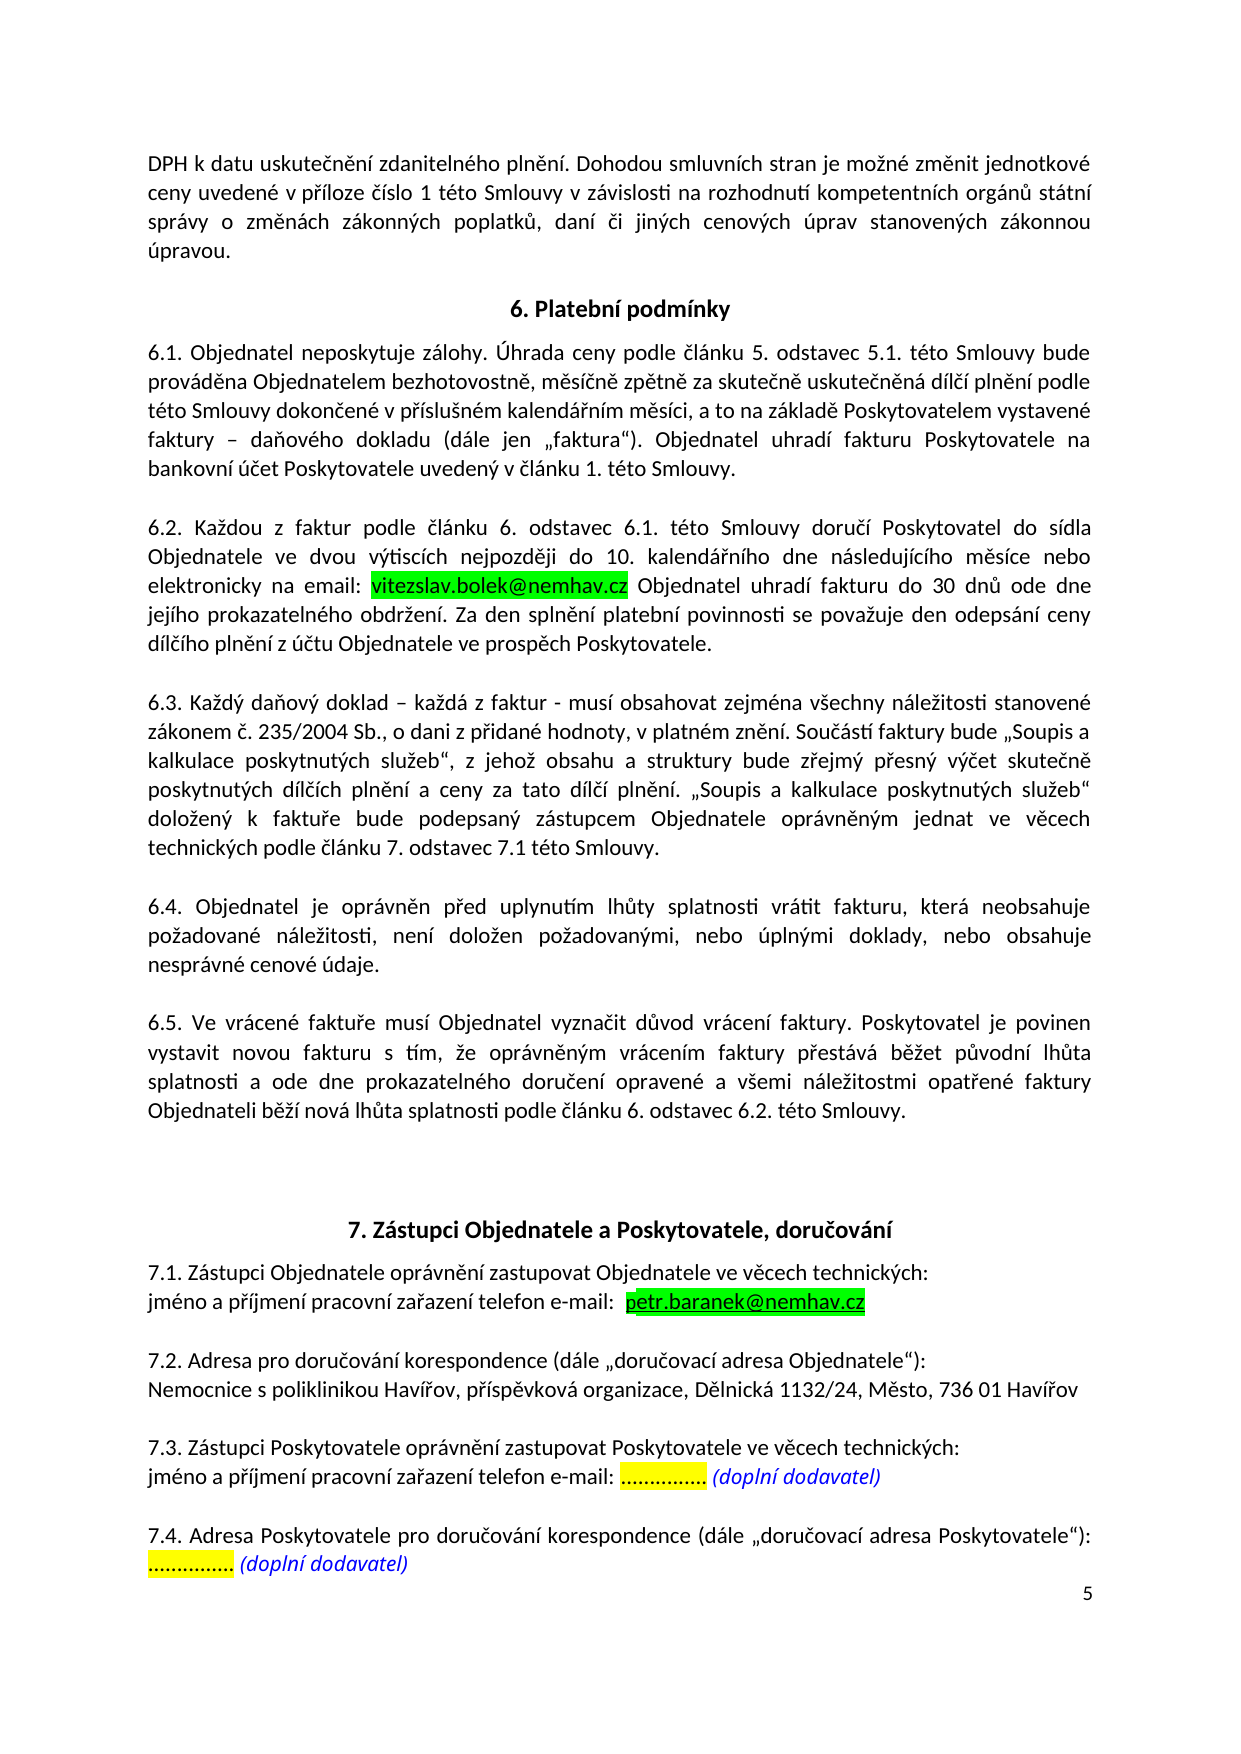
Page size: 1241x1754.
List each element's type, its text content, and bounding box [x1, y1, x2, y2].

text 6.2. Každou z faktur podle článku 6. odstavec 6.1. této Smlouvy doručí Poskytovatel do sídla Objednatele ve dvou výtiscích nejpozději do 10. kalendářního dne následujícího měsíce nebo elektronicky na email: vitezslav.bolek@nemhav.cz Objednatel uhradí fakturu do 30 dnů ode dne jejího prokazatelného obdržení. Za den splnění platební povinnosti se považuje den odepsání ceny dílčího plnění z účtu Objednatele ve prospěch Poskytovatele. [148, 511, 1093, 657]
text Nemocnice s poliklinikou Havířov, příspěvková organizace, Dělnická 1132/24, Město, 736 01 Havířov [148, 1374, 1093, 1403]
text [148, 148, 1093, 264]
text jméno a příjmení pracovní zařazení telefon e-mail: petr.baranek@nemhav.cz [148, 1286, 1093, 1316]
text 7.3. Zástupci Poskytovatele oprávnění zastupovat Poskytovatele ve věcech technických: [148, 1432, 1093, 1461]
text 6. Platební podmínky [148, 293, 1093, 324]
text jméno a příjmení pracovní zařazení telefon e-mail: ............... (doplní dodavatel) [148, 1461, 1093, 1491]
text 6.5. Ve vrácené faktuře musí Objednatel vyznačit důvod vrácení faktury. Poskytovatel je povinen vystavit novou fakturu s tím, že oprávněným vrácením faktury přestává běžet původní lhůta splatnosti a ode dne prokazatelného doručení opravené a všemi náležitostmi opatřené faktury Objednateli běží nová lhůta splatnosti podle článku 6. odstavec 6.2. této Smlouvy. [148, 1007, 1093, 1124]
text 7.1. Zástupci Objednatele oprávnění zastupovat Objednatele ve věcech technických: [148, 1257, 1093, 1286]
text 7. Zástupci Objednatele a Poskytovatele, doručování [148, 1214, 1093, 1245]
text 6.4. Objednatel je oprávněn před uplynutím lhůty splatnosti vrátit fakturu, která neobsahuje požadované náležitosti, není doložen požadovanými, nebo úplnými doklady, nebo obsahuje nesprávné cenové údaje. [148, 891, 1093, 978]
text 7.2. Adresa pro doručování korespondence (dále „doručovací adresa Objednatele“): [148, 1345, 1093, 1374]
text 6.3. Každý daňový doklad – každá z faktur - musí obsahovat zejména všechny náležitosti stanovené zákonem č. 235/2004 Sb., o dani z přidané hodnoty, v platném znění. Součástí faktury bude „Soupis a kalkulace poskytnutých služeb“, z jehož obsahu a struktury bude zřejmý přesný výčet skutečně poskytnutých dílčích plnění a ceny za tato dílčí plnění. „Soupis a kalkulace poskytnutých služeb“ doložený k faktuře bude podepsaný zástupcem Objednatele oprávněným jednat ve věcech technických podle článku 7. odstavec 7.1 této Smlouvy. [148, 686, 1093, 861]
text 6.1. Objednatel neposkytuje zálohy. Úhrada ceny podle článku 5. odstavec 5.1. této Smlouvy bude prováděna Objednatelem bezhotovostně, měsíčně zpětně za skutečně uskutečněná dílčí plnění podle této Smlouvy dokončené v příslušném kalendářním měsíci, a to na základě Poskytovatelem vystavené faktury – daňového dokladu (dále jen „faktura“). Objednatel uhradí fakturu Poskytovatele na bankovní účet Poskytovatele uvedený v článku 1. této Smlouvy. [148, 336, 1093, 482]
text 7.4. Adresa Poskytovatele pro doručování korespondence (dále „doručovací adresa Poskytovatele“): ............... (doplní dodavatel) [148, 1520, 1093, 1578]
